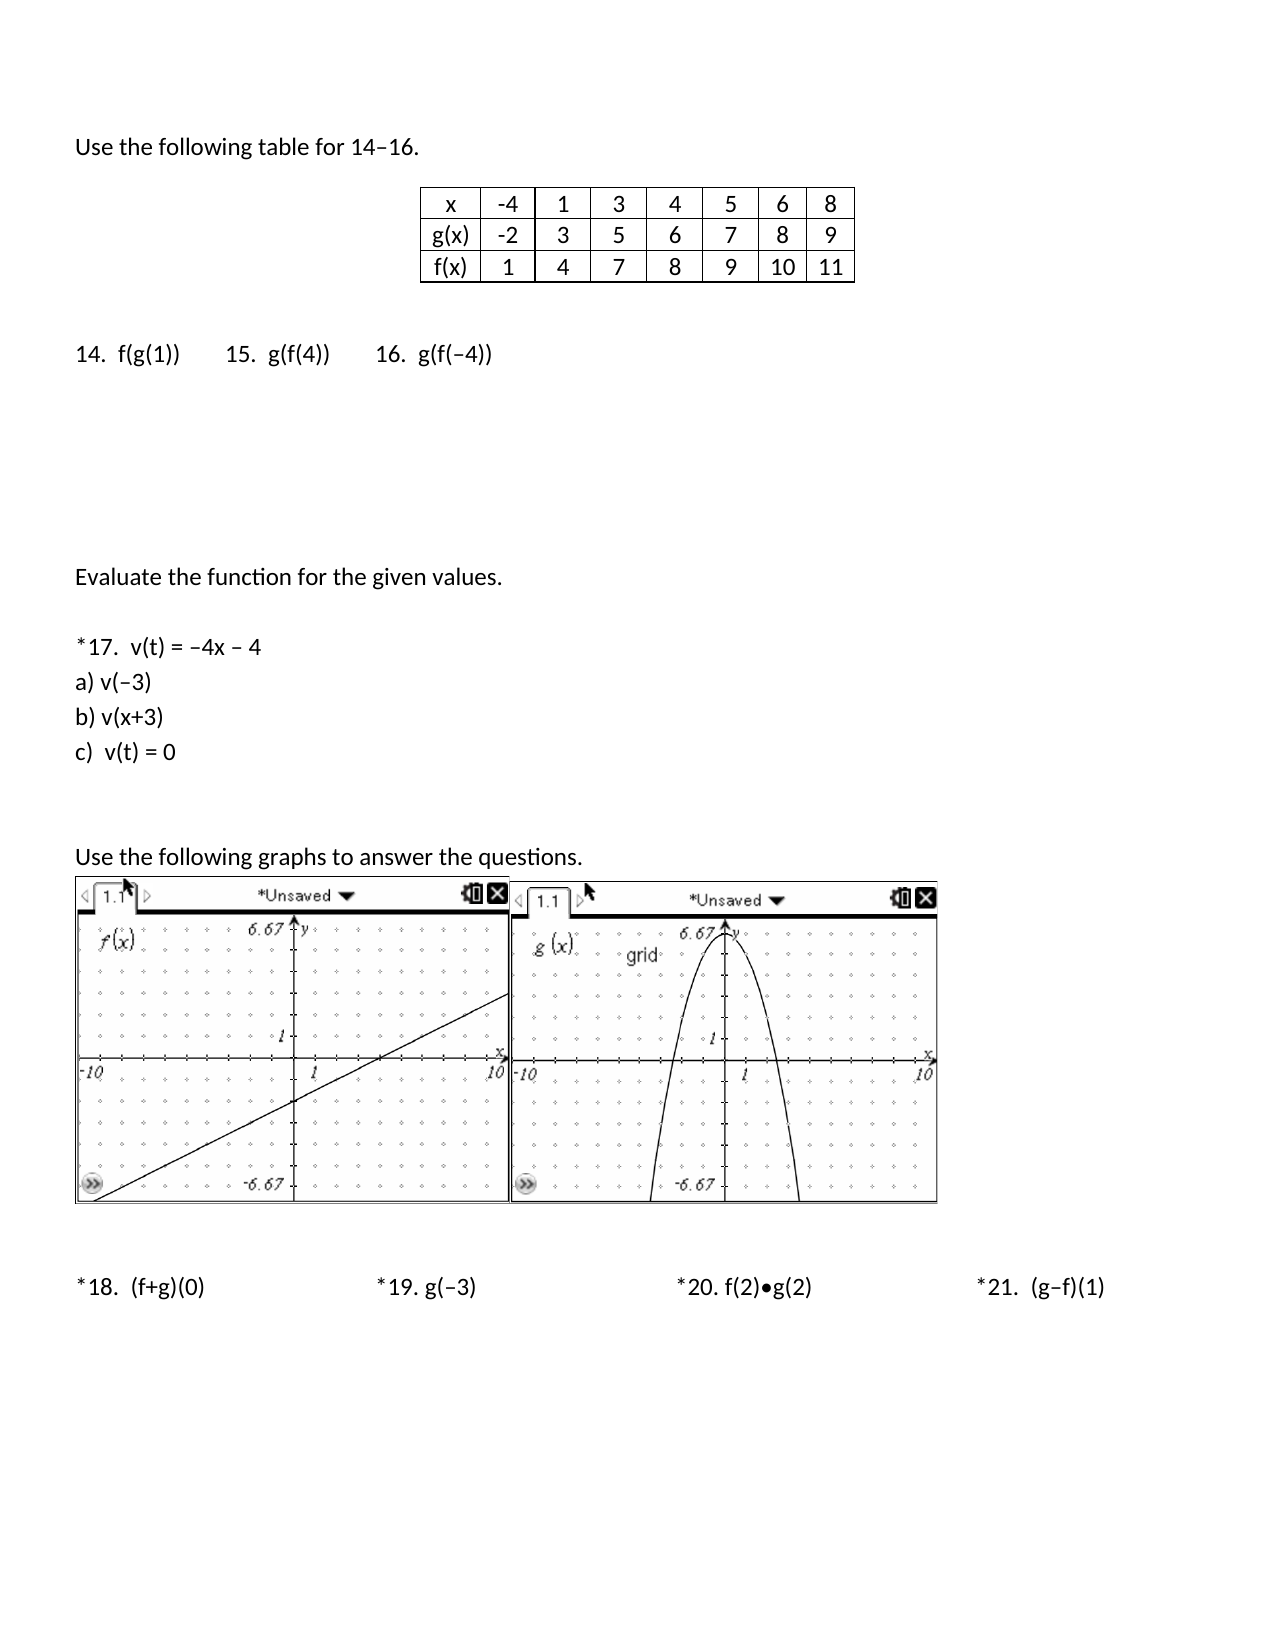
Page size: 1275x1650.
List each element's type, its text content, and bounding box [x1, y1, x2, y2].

table_cell 4 [536, 251, 590, 281]
text Evaluate the function for the given values. [75, 562, 1200, 592]
table_header 5 [703, 188, 758, 218]
text c) v(t) = 0 [75, 737, 1200, 767]
text a) v(–3) [75, 667, 1200, 697]
table_header 8 [807, 188, 854, 218]
table_cell 9 [703, 251, 758, 281]
table_cell 8 [647, 251, 702, 281]
text *17. v(t) = –4x – 4 [75, 632, 1200, 662]
table_header 3 [591, 188, 646, 218]
table_cell 3 [536, 219, 590, 250]
text b) v(x+3) [75, 702, 1200, 732]
table_header 1 [536, 188, 590, 218]
table_cell 1 [481, 251, 534, 281]
table_cell 7 [591, 251, 646, 281]
table_cell 8 [759, 219, 806, 250]
text 14. f(g(1)) 15. g(f(4)) 16. g(f(–4)) [75, 338, 1200, 369]
text *18. (f+g)(0) *19. g(–3) *20. f(2)•g(2) *21. (g–f)(1) [75, 1271, 1200, 1301]
picture [75, 876, 938, 1204]
table_cell 11 [807, 251, 854, 281]
table_header 4 [647, 188, 702, 218]
table_cell 5 [591, 219, 646, 250]
table_header 6 [759, 188, 806, 218]
text Use the following graphs to answer the questions. [75, 842, 1200, 872]
text Use the following table for 14–16. [75, 131, 1200, 161]
table_cell f(x) [421, 251, 480, 281]
table_header -4 [481, 188, 534, 218]
table_cell 9 [807, 219, 854, 250]
table_cell 10 [759, 251, 806, 281]
table_cell 6 [647, 219, 702, 250]
table_header x [421, 188, 480, 218]
table_cell 7 [703, 219, 758, 250]
table_cell -2 [481, 219, 534, 250]
table_cell g(x) [421, 219, 480, 250]
